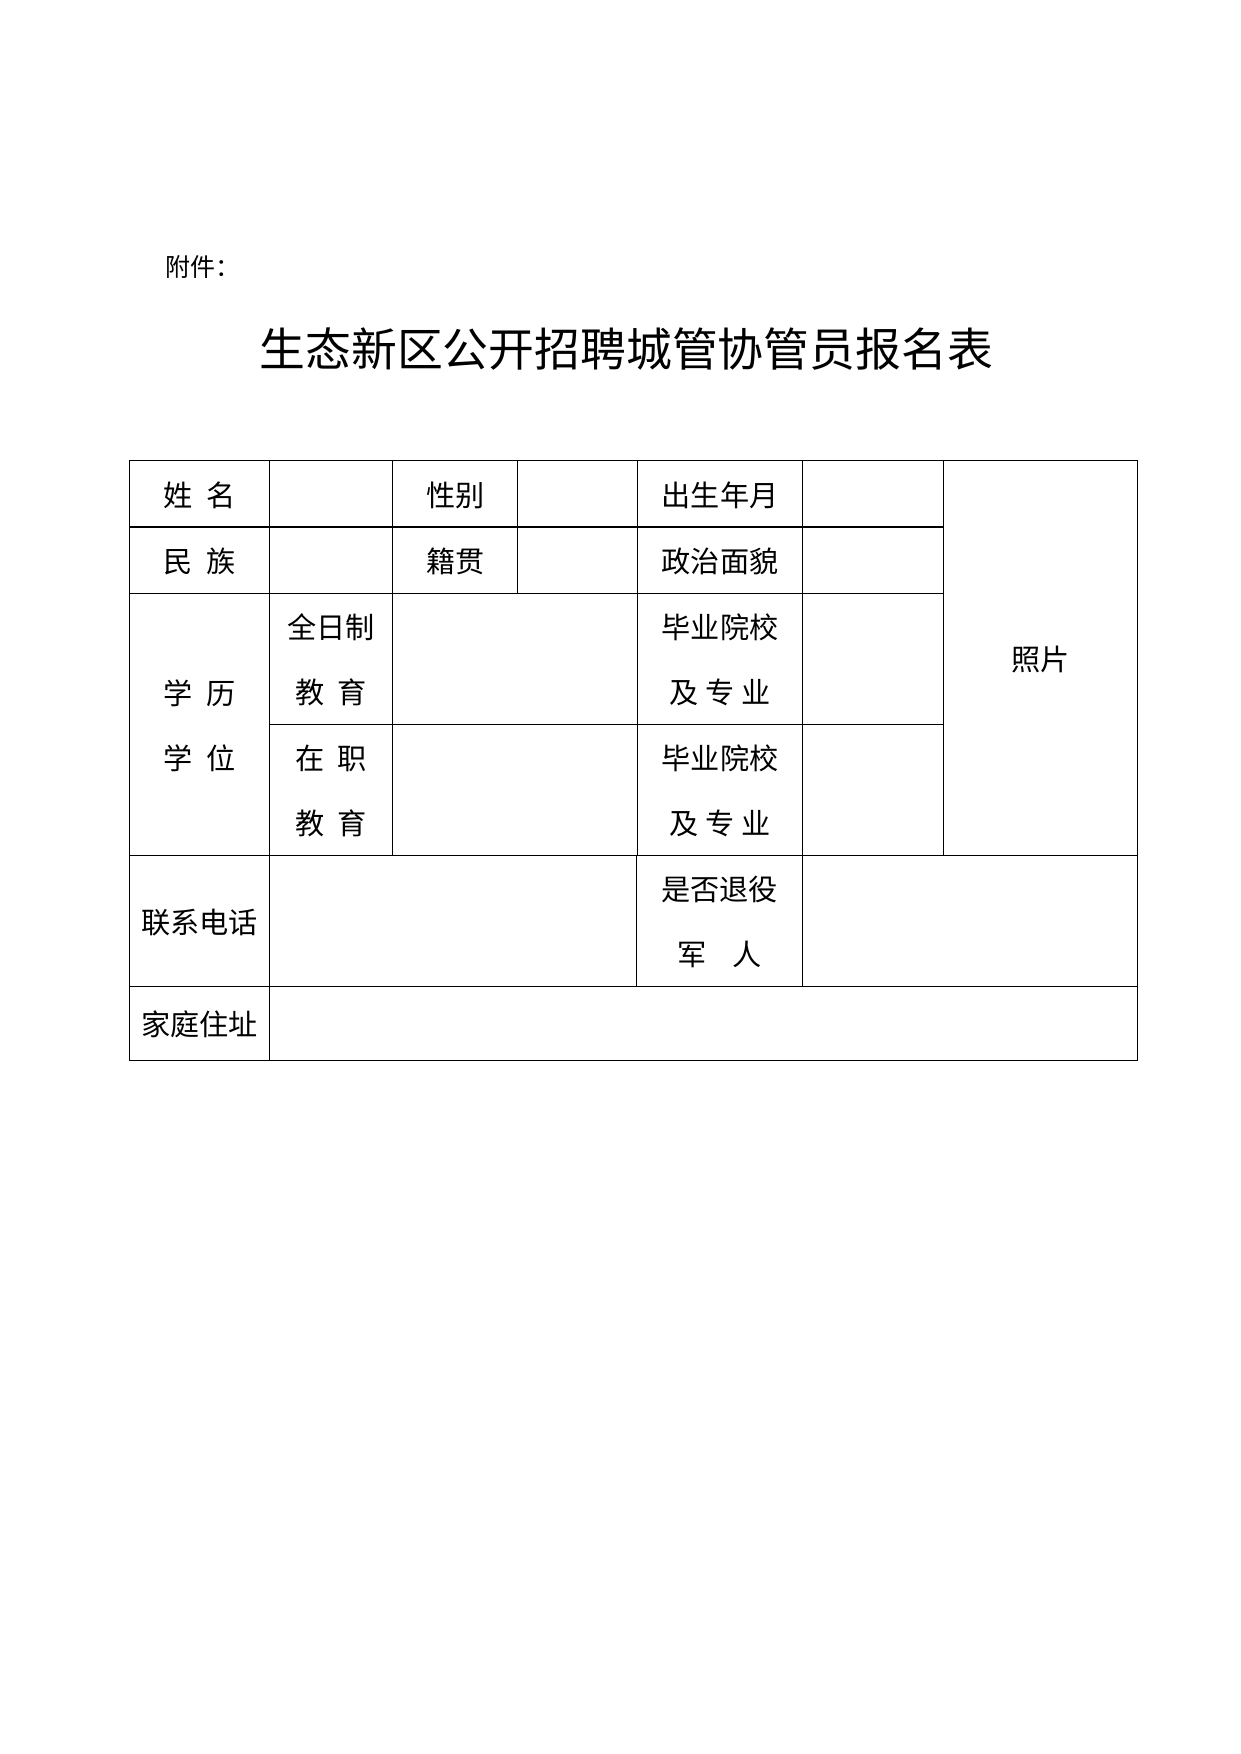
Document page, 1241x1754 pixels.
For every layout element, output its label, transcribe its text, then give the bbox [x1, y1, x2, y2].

table_cell 是否退役 军 人 [637, 856, 802, 986]
table_cell [393, 594, 637, 723]
table_header 照片 [944, 461, 1137, 854]
table_header [270, 461, 392, 526]
table_header [803, 461, 943, 526]
table_cell [270, 987, 1137, 1059]
table_header 姓 名 [130, 461, 269, 526]
table_header [518, 461, 637, 526]
table_cell [270, 856, 636, 986]
table_cell 在 职 教 育 [270, 725, 392, 854]
table_cell [518, 528, 637, 592]
table_cell [803, 856, 1137, 986]
table_cell [803, 725, 943, 854]
table_cell [803, 528, 943, 592]
table_header 出生年月 [638, 461, 802, 526]
table_cell 家庭住址 [130, 987, 269, 1059]
table_cell 政治面貌 [638, 528, 802, 592]
table_cell 毕业院校 及 专 业 [638, 725, 802, 854]
table_cell 籍贯 [393, 528, 517, 592]
table_cell [270, 528, 392, 592]
table_cell 民 族 [130, 528, 269, 592]
table_cell 毕业院校 及 专 业 [638, 594, 802, 723]
table_header 性别 [393, 461, 517, 526]
table_cell [393, 725, 637, 854]
text 生态新区公开招聘城管协管员报名表 [165, 298, 1087, 395]
text 附件： [165, 233, 1087, 298]
table_cell 学 历 学 位 [130, 594, 269, 854]
table_cell 联系电话 [130, 856, 269, 986]
table_cell 全日制 教 育 [270, 594, 392, 723]
table_cell [803, 594, 943, 723]
